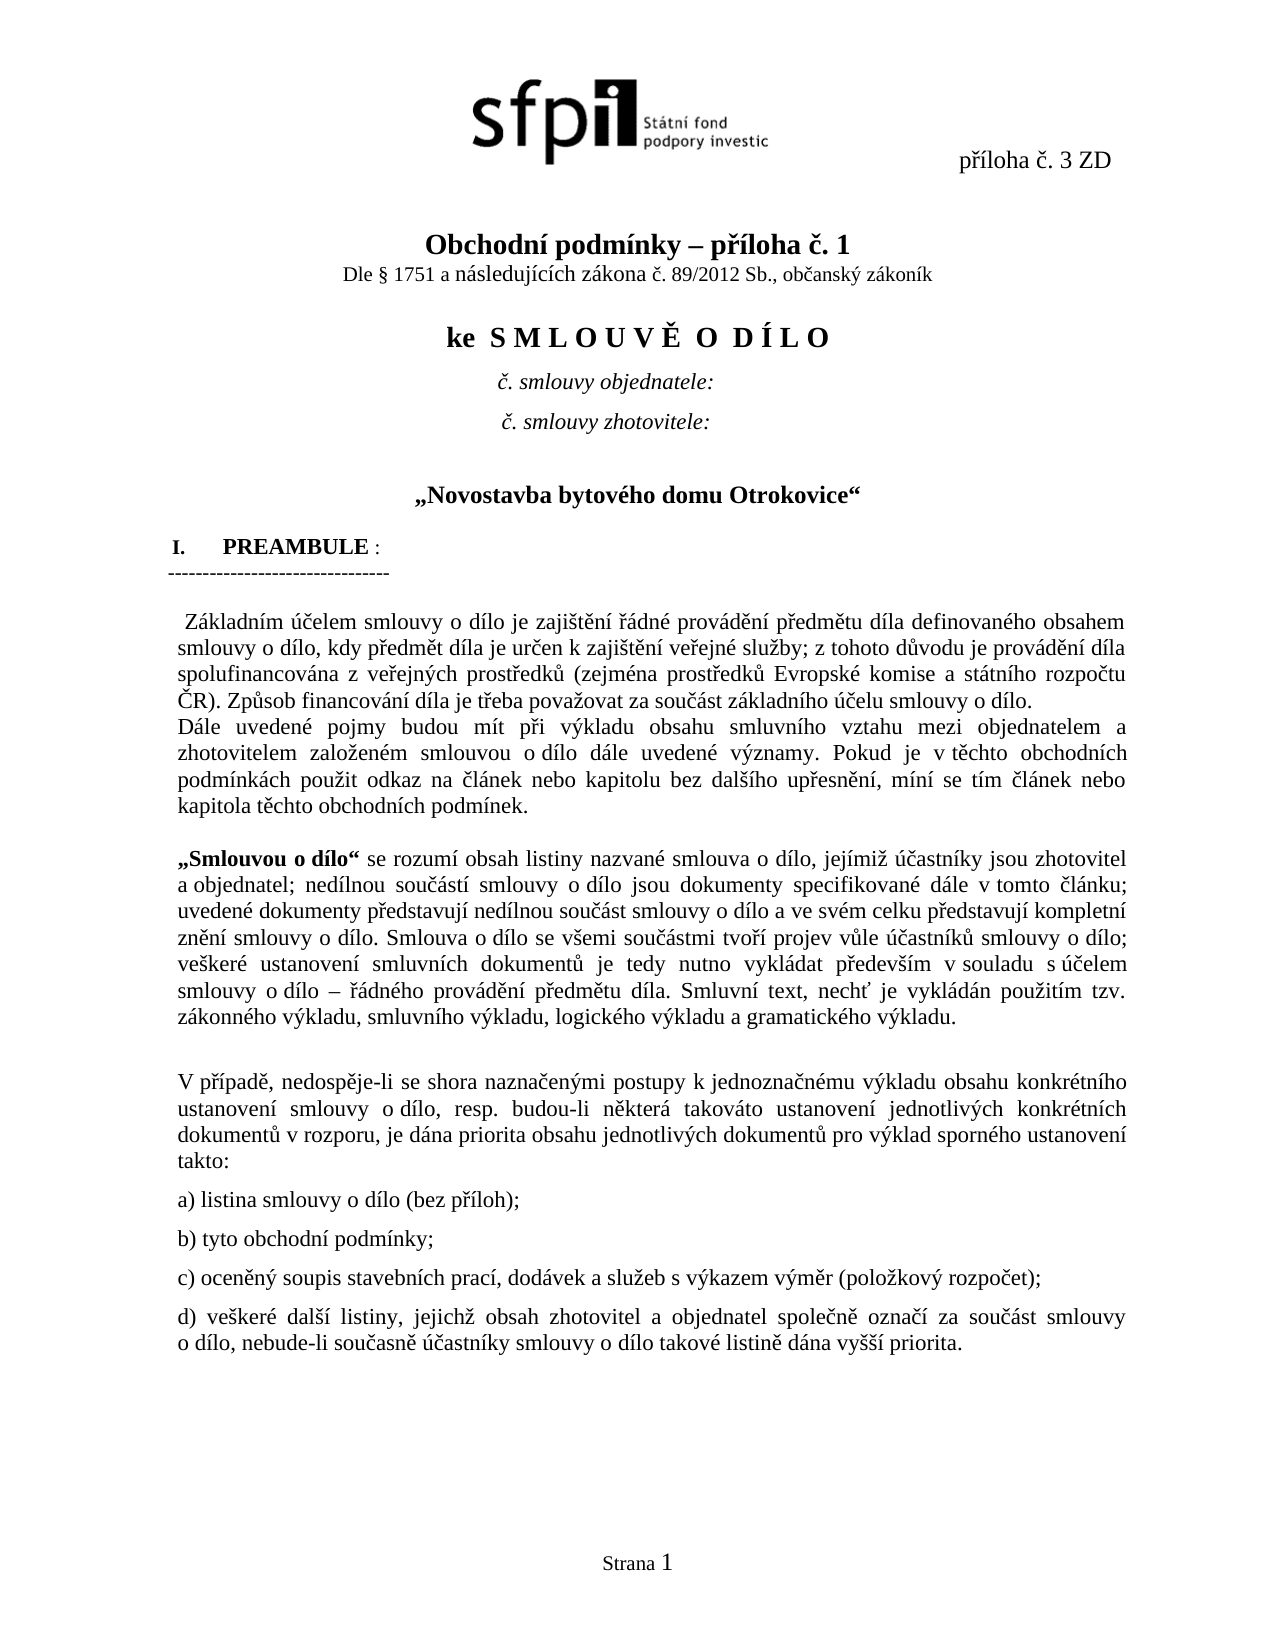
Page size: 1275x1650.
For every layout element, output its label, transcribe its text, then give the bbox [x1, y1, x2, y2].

text č. smlouvy zhotovitele: [148, 407, 1127, 434]
list d) veškeré další listiny, jejichž obsah zhotovitel a objednatel společně označí za součást smlouvy o dílo, nebude-li současně účastníky smlouvy o dílo takové listině dána vyšší priorita. [177, 1303, 1127, 1355]
list a) listina smlouvy o dílo (bez příloh); [177, 1186, 1127, 1212]
text -------------------------------- [162, 559, 1127, 584]
text č. smlouvy objednatele: [148, 366, 1127, 394]
list PREAMBULE : [185, 533, 1127, 559]
list b) tyto obchodní podmínky; [177, 1225, 1127, 1251]
text Dle § 1751 a následujících zákona č. 89/2012 Sb., občanský zákoník [148, 261, 1127, 287]
text Obchodní podmínky – příloha č. 1 [148, 227, 1127, 261]
text ke S M L O U V Ě O D Í L O [148, 320, 1127, 354]
text „Novostavba bytového domu Otrokovice“ [148, 480, 1127, 509]
list V případě, nedospěje-li se shora naznačenými postupy k jednoznačnému výkladu obsahu konkrétního ustanovení smlouvy o dílo, resp. budou-li některá takováto ustanovení jednotlivých konkrétních dokumentů v rozporu, je dána priorita obsahu jednotlivých dokumentů pro výklad sporného ustanovení takto: [177, 1068, 1127, 1174]
text Základním účelem smlouvy o dílo je zajištění řádné provádění předmětu díla definovaného obsahem smlouvy o dílo, kdy předmět díla je určen k zajištění veřejné služby; z tohoto důvodu je provádění díla spolufinancována z veřejných prostředků (zejména prostředků Evropské komise a státního rozpočtu ČR). Způsob financování díla je třeba považovat za součást základního účelu smlouvy o dílo. [162, 608, 1127, 713]
picture [470, 73, 771, 169]
list Dále uvedené pojmy budou mít při výkladu obsahu smluvního vztahu mezi objednatelem a zhotovitelem založeném smlouvou o dílo dále uvedené významy. Pokud je v těchto obchodních podmínkách použit odkaz na článek nebo kapitolu bez dalšího upřesnění, míní se tím článek nebo kapitola těchto obchodních podmínek. [177, 713, 1127, 818]
list „Smlouvou o dílo“ se rozumí obsah listiny nazvané smlouva o dílo, jejímiž účastníky jsou zhotovitel a objednatel; nedílnou součástí smlouvy o dílo jsou dokumenty specifikované dále v tomto článku; uvedené dokumenty představují nedílnou součást smlouvy o dílo a ve svém celku představují kompletní znění smlouvy o dílo. Smlouva o dílo se všemi součástmi tvoří projev vůle účastníků smlouvy o dílo; veškeré ustanovení smluvních dokumentů je tedy nutno vykládat především v souladu s účelem smlouvy o dílo – řádného provádění předmětu díla. Smluvní text, nechť je vykládán použitím tzv. zákonného výkladu, smluvního výkladu, logického výkladu a gramatického výkladu. [177, 845, 1127, 1029]
list c) oceněný soupis stavebních prací, dodávek a služeb s výkazem výměr (položkový rozpočet); [177, 1264, 1127, 1290]
